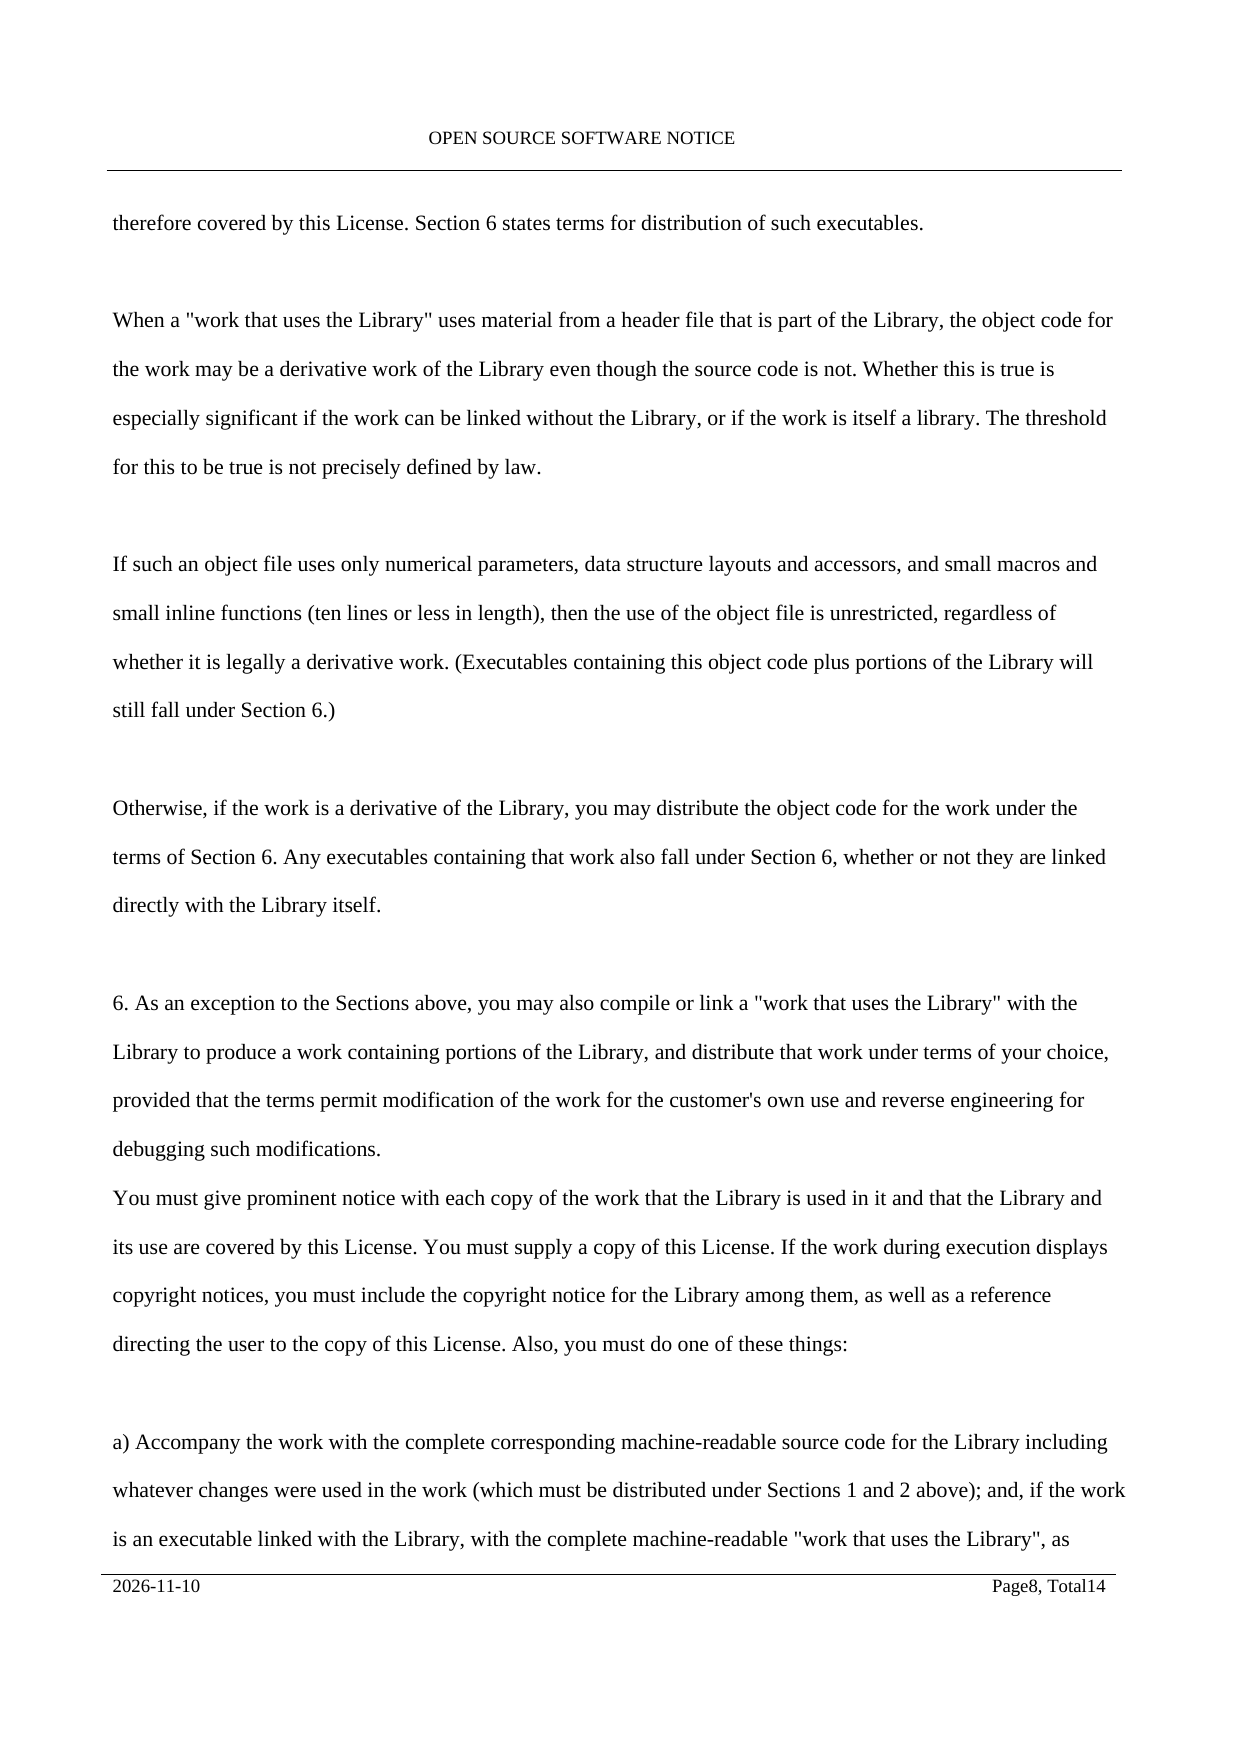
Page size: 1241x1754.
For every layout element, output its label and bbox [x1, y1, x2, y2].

text [112, 206, 1128, 1555]
